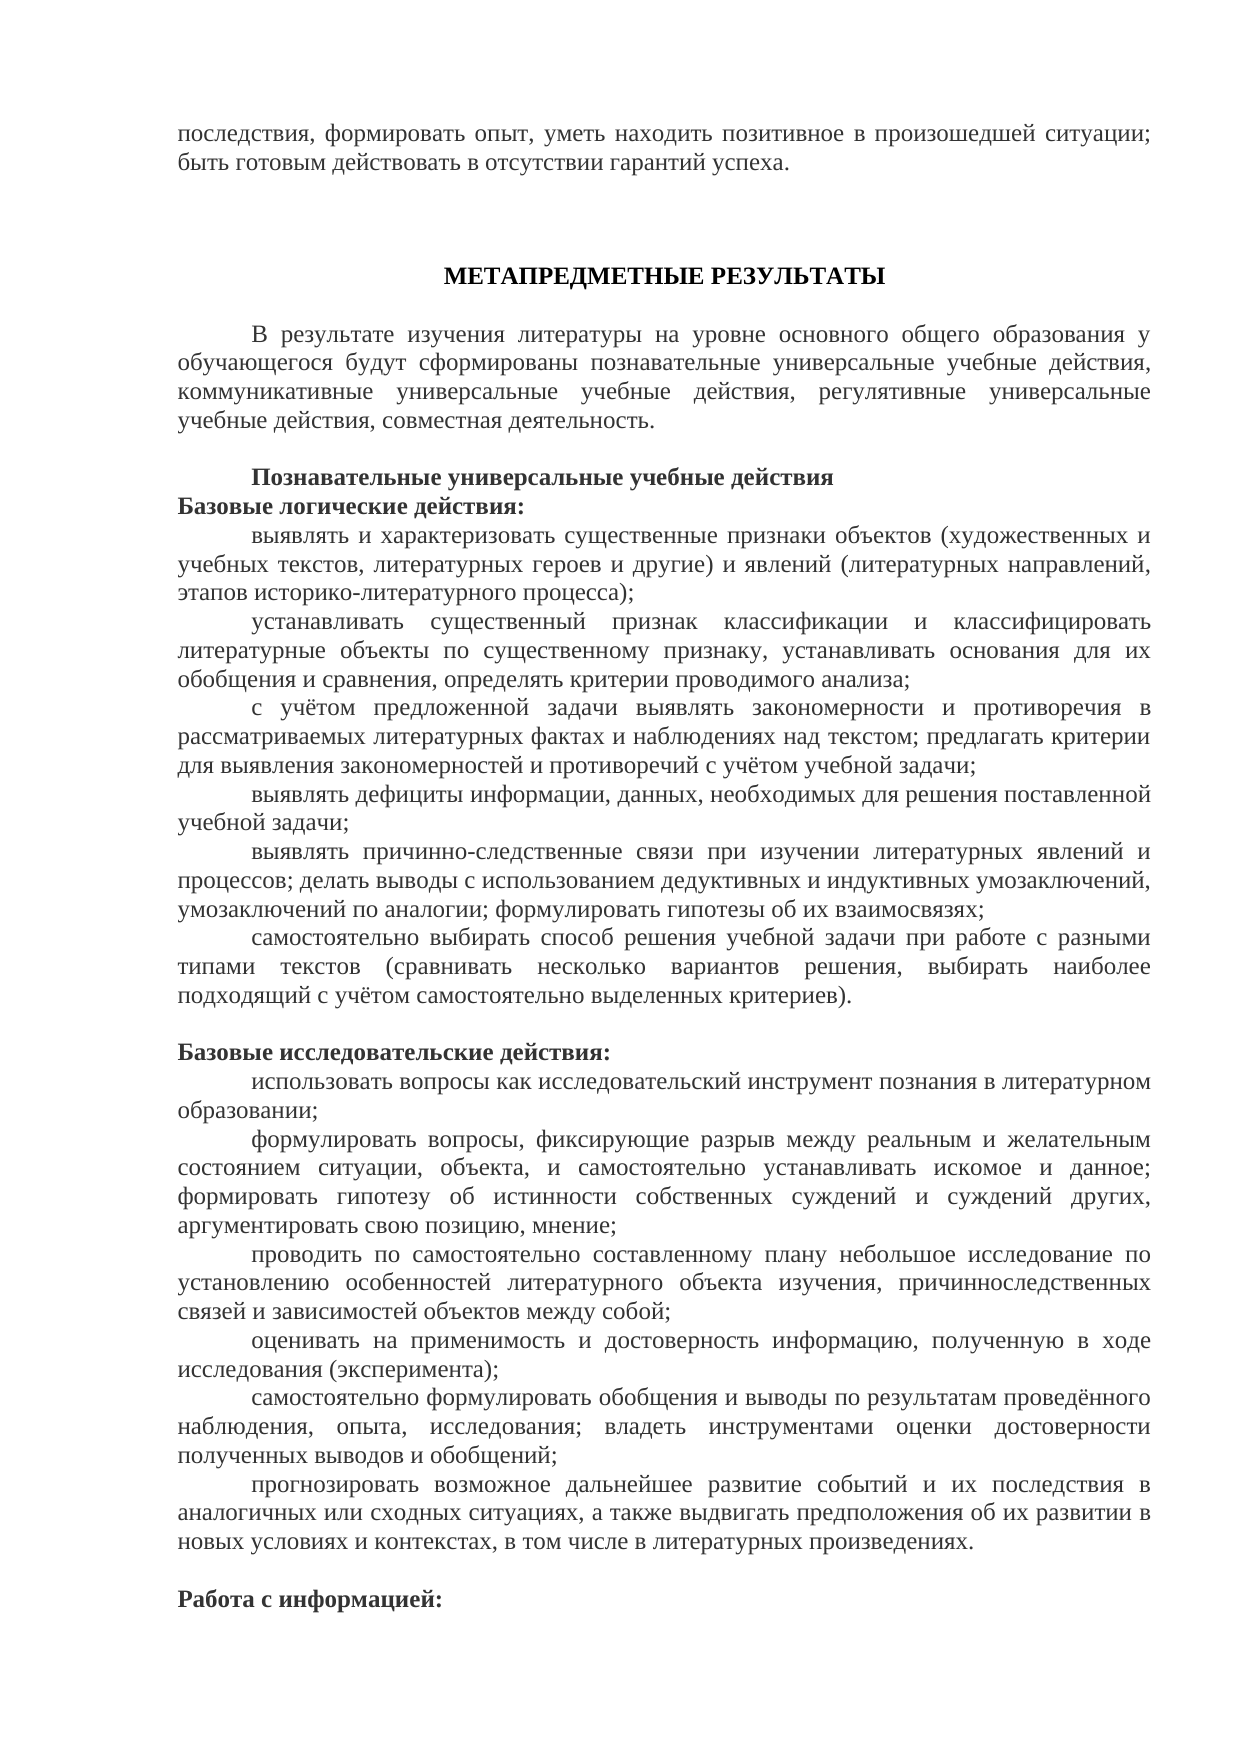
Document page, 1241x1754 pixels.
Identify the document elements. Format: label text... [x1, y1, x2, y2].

text формулировать вопросы, фиксирующие разрыв между реальным и желательным состоянием ситуации, объекта, и самостоятельно устанавливать искомое и данное; формировать гипотезу об истинности собственных суждений и суждений других, аргументировать свою позицию, мнение; [177, 1124, 1152, 1239]
text использовать вопросы как исследовательский инструмент познания в литературном образовании; [177, 1066, 1152, 1124]
text Базовые логические действия: [177, 491, 1152, 520]
text устанавливать существенный признак классификации и классифицировать литературные объекты по существенному признаку, устанавливать основания для их обобщения и сравнения, определять критерии проводимого анализа; [177, 606, 1152, 692]
text самостоятельно формулировать обобщения и выводы по результатам проведённого наблюдения, опыта, исследования; владеть инструментами оценки достоверности полученных выводов и обобщений; [177, 1382, 1152, 1469]
text В результате изучения литературы на уровне основного общего образования у обучающегося будут сформированы познавательные универсальные учебные действия, коммуникативные универсальные учебные действия, регулятивные универсальные учебные действия, совместная деятельность. [177, 319, 1152, 434]
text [177, 118, 1152, 176]
text Работа с информацией: [177, 1584, 1152, 1612]
text выявлять дефициты информации, данных, необходимых для решения поставленной учебной задачи; [177, 779, 1152, 836]
text МЕТАПРЕДМЕТНЫЕ РЕЗУЛЬТАТЫ [177, 261, 1152, 290]
text с учётом предложенной задачи выявлять закономерности и противоречия в рассматриваемых литературных фактах и наблюдениях над текстом; предлагать критерии для выявления закономерностей и противоречий с учётом учебной задачи; [177, 692, 1152, 779]
text прогнозировать возможное дальнейшее развитие событий и их последствия в аналогичных или сходных ситуациях, а также выдвигать предположения об их развитии в новых условиях и контекстах, в том числе в литературных произведениях. [177, 1469, 1152, 1555]
text выявлять и характеризовать существенные признаки объектов (художественных и учебных текстов, литературных героев и другие) и явлений (литературных направлений, этапов историко-литературного процесса); [177, 520, 1152, 606]
text оценивать на применимость и достоверность информацию, полученную в ходе исследования (эксперимента); [177, 1325, 1152, 1382]
text проводить по самостоятельно составленному плану небольшое исследование по установлению особенностей литературного объекта изучения, причинноследственных связей и зависимостей объектов между собой; [177, 1239, 1152, 1325]
text Базовые исследовательские действия: [177, 1037, 1152, 1066]
text выявлять причинно-следственные связи при изучении литературных явлений и процессов; делать выводы с использованием дедуктивных и индуктивных умозаключений, умозаключений по аналогии; формулировать гипотезы об их взаимосвязях; [177, 836, 1152, 922]
text Познавательные универсальные учебные действия [177, 462, 1152, 491]
text самостоятельно выбирать способ решения учебной задачи при работе с разными типами текстов (сравнивать несколько вариантов решения, выбирать наиболее подходящий с учётом самостоятельно выделенных критериев). [177, 922, 1152, 1009]
